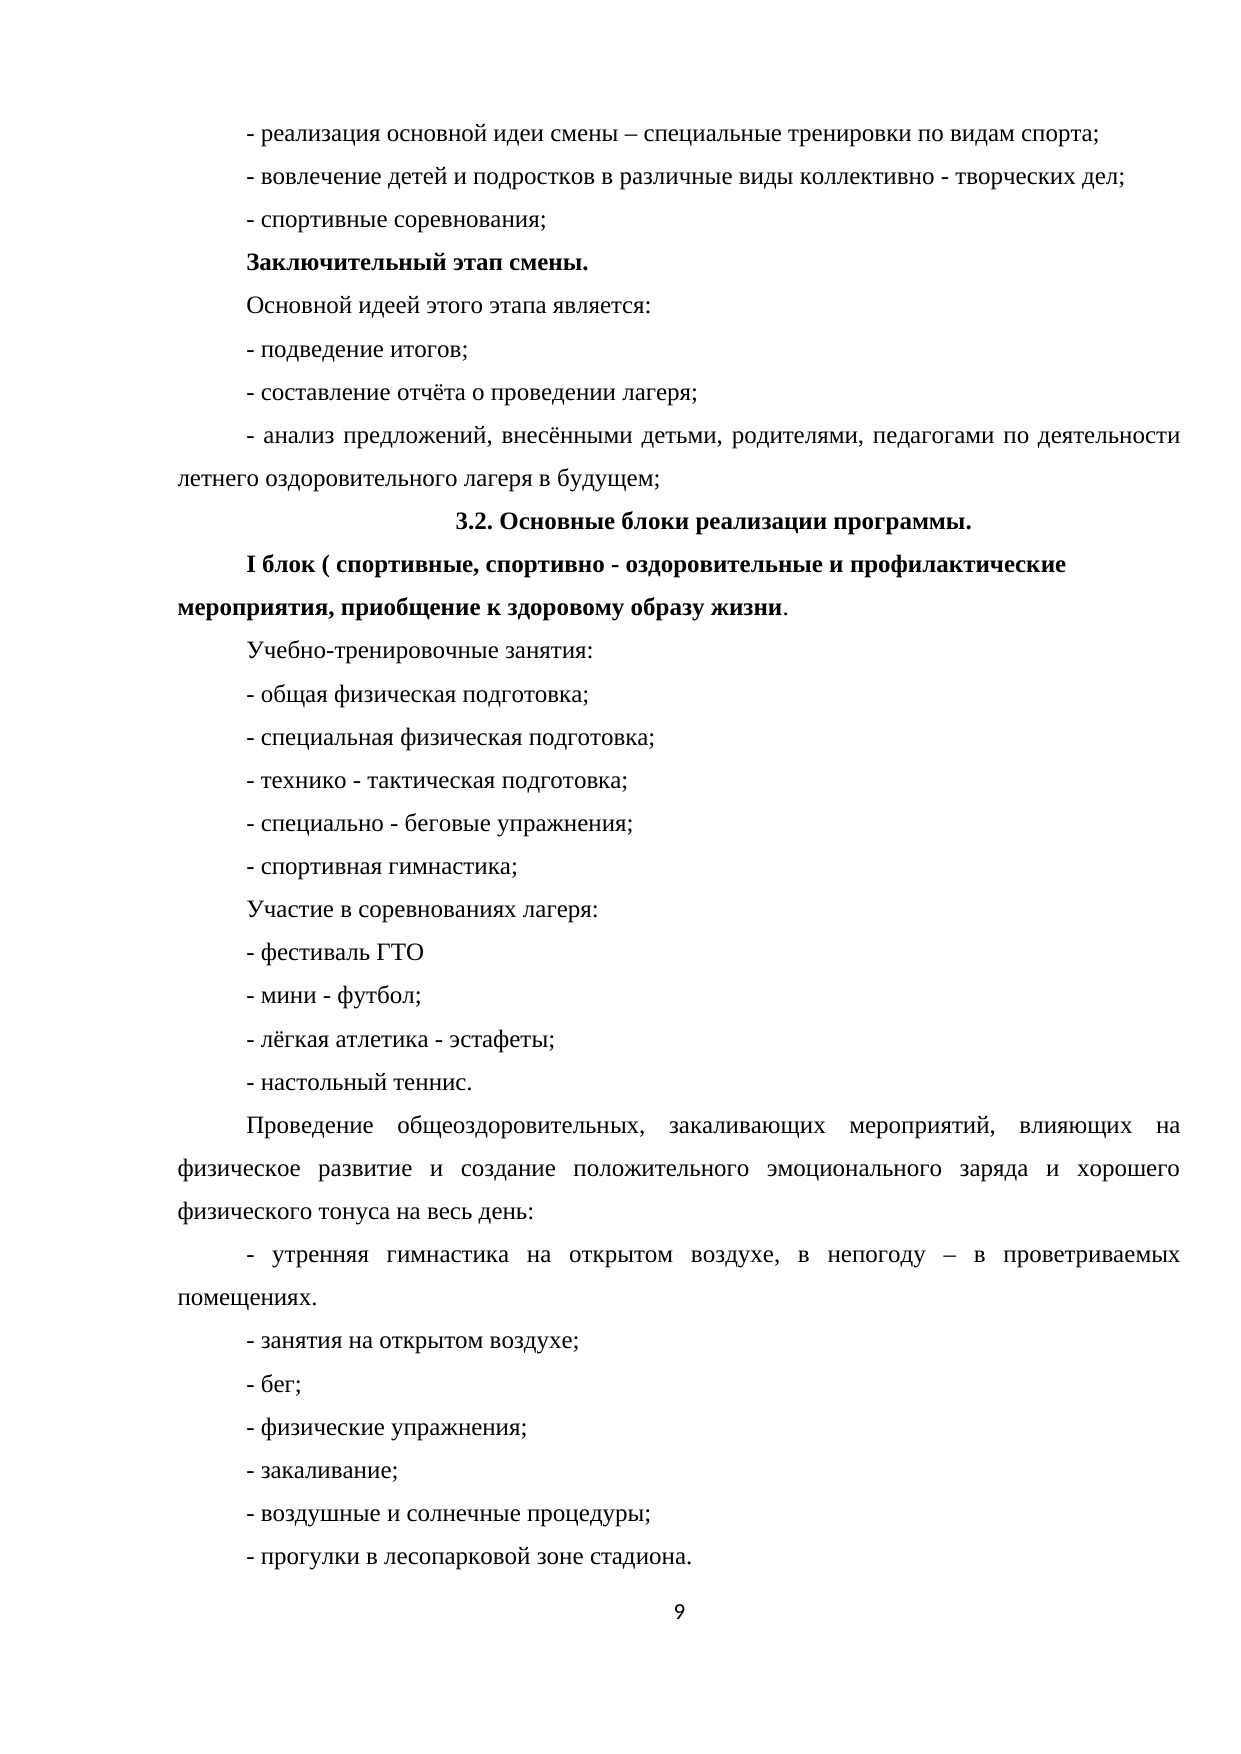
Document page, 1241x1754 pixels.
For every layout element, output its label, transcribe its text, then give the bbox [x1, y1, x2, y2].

text - спортивная гимнастика; [177, 851, 1181, 880]
text Учебно-тренировочные занятия: [177, 636, 1181, 664]
text - специальная физическая подготовка; [177, 722, 1181, 751]
text Участие в соревнованиях лагеря: [177, 894, 1181, 923]
text - прогулки в лесопарковой зоне стадиона. [177, 1541, 1181, 1570]
text - лёгкая атлетика - эстафеты; [177, 1024, 1181, 1052]
text - специально - беговые упражнения; [177, 808, 1181, 837]
text - реализация основной идеи смены – специальные тренировки по видам спорта; [177, 118, 1181, 147]
text - физические упражнения; [177, 1412, 1181, 1441]
text - фестиваль ГТО [177, 937, 1181, 966]
text - закаливание; [177, 1455, 1181, 1484]
text - бег; [177, 1369, 1181, 1397]
text - настольный теннис. [177, 1067, 1181, 1096]
text Заключительный этап смены. [177, 247, 1181, 276]
text - воздушные и солнечные процедуры; [177, 1498, 1181, 1527]
text - спортивные соревнования; [177, 204, 1181, 233]
text - вовлечение детей и подростков в различные виды коллективно - творческих дел; [177, 161, 1181, 190]
text I блок ( спортивные, спортивно - оздоровительные и профилактические мероприятия, приобщение к здоровому образу жизни. [177, 549, 1181, 621]
text Основной идеей этого этапа является: [177, 291, 1181, 319]
text - утренняя гимнастика на открытом воздухе, в непогоду – в проветриваемых помещениях. [177, 1239, 1181, 1311]
text - мини - футбол; [177, 981, 1181, 1009]
text - общая физическая подготовка; [177, 679, 1181, 707]
text 3.2. Основные блоки реализации программы. [177, 506, 1181, 535]
text - подведение итогов; [177, 334, 1181, 362]
text - анализ предложений, внесёнными детьми, родителями, педагогами по деятельности летнего оздоровительного лагеря в будущем; [177, 420, 1181, 492]
text - технико - тактическая подготовка; [177, 765, 1181, 794]
text Проведение общеоздоровительных, закаливающих мероприятий, влияющих на физическое развитие и создание положительного эмоционального заряда и хорошего физического тонуса на весь день: [177, 1110, 1181, 1225]
text - занятия на открытом воздухе; [177, 1326, 1181, 1354]
text - составление отчёта о проведении лагеря; [177, 377, 1181, 406]
